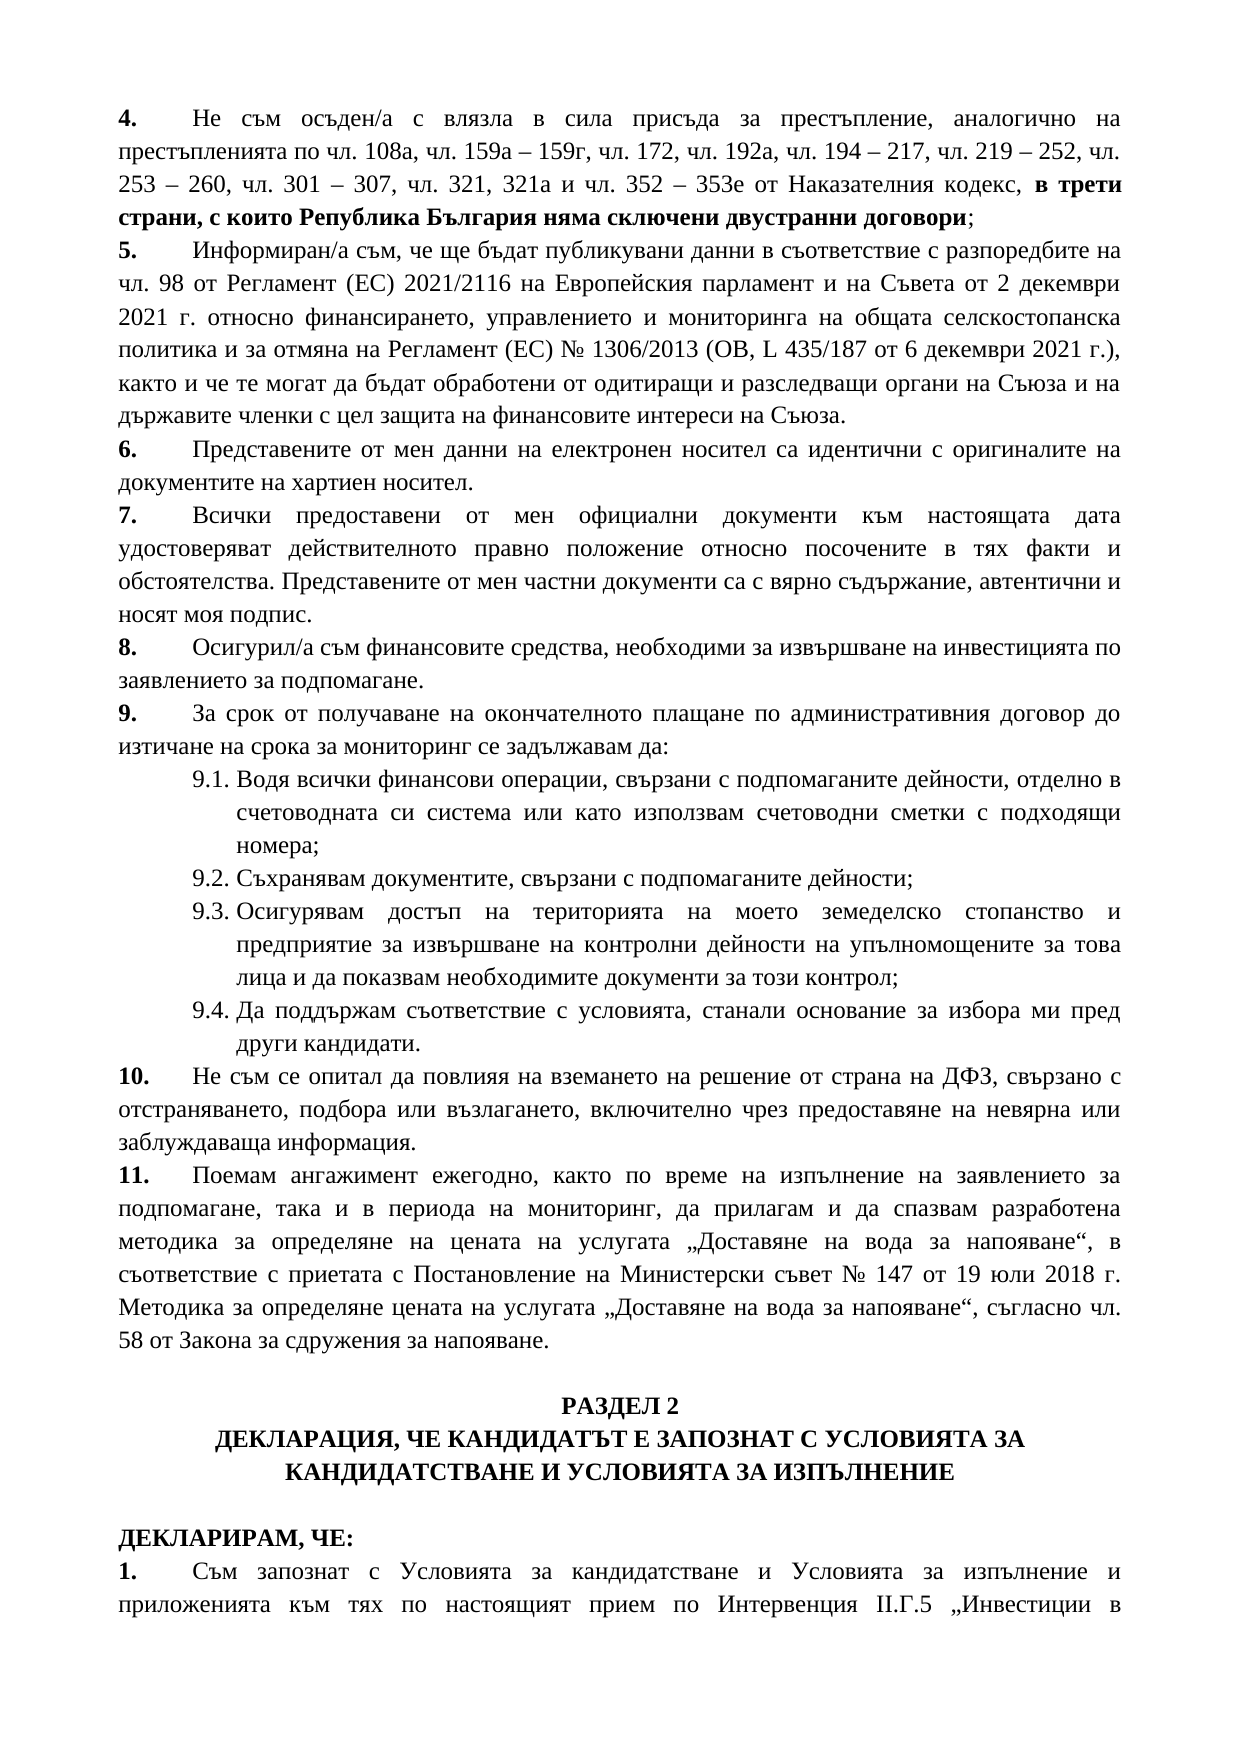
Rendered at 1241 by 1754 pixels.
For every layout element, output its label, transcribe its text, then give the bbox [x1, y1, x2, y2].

list Осигурил/а съм финансовите средства, необходими за извършване на инвестицията по заявлението за подпомагане. [118, 632, 1122, 693]
list Не съм осъден/а с влязла в сила присъда за престъпление, аналогично на престъпленията по чл. 108а, чл. 159а – 159г, чл. 172, чл. 192а, чл. 194 – 217, чл. 219 – 252, чл. 253 – 260, чл. 301 – 307, чл. 321, 321а и чл. 352 – 353е от Наказателния кодекс, в трети страни, с които Република България няма сключени двустранни договори; [118, 103, 1122, 231]
list Всички предоставени от мен официални документи към настоящата дата удостоверяват действителното правно положение относно посочените в тях факти и обстоятелства. Представените от мен частни документи са с вярно съдържание, автентични и носят моя подпис. [118, 500, 1122, 627]
list Водя всички финансови операции, свързани с подпомаганите дейности, отделно в счетоводната си система или като използвам счетоводни сметки с подходящи номера; [192, 764, 1122, 859]
list Не съм се опитал да повлияя на вземането на решение от страна на ДФЗ, свързано с отстраняването, подбора или възлагането, включително чрез предоставяне на невярна или заблуждаваща информация. [118, 1061, 1122, 1156]
list Да поддържам съответствие с условията, станали основание за избора ми пред други кандидати. [192, 995, 1122, 1057]
list Представените от мен данни на електронен носител са идентични с оригиналите на документите на хартиен носител. [118, 434, 1122, 495]
list Съхранявам документите, свързани с подпомаганите дейности; [192, 863, 1122, 892]
list За срок от получаване на окончателното плащане по административния договор до изтичане на срока за мониторинг се задължавам да: [118, 698, 1122, 759]
list Осигурявам достъп на територията на моето земеделско стопанство и предприятие за извършване на контролни дейности на упълномощените за това лица и да показвам необходимите документи за този контрол; [192, 896, 1122, 991]
text ДЕКЛАРАЦИЯ, ЧЕ КАНДИДАТЪТ Е ЗАПОЗНАТ С УСЛОВИЯТА ЗА КАНДИДАТСТВАНЕ И УСЛОВИЯТА ЗА ИЗПЪЛНЕНИЕ [118, 1424, 1122, 1486]
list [118, 1556, 1122, 1618]
text ДЕКЛАРИРАМ, ЧЕ: [118, 1523, 1122, 1552]
list Поемам ангажимент ежегодно, както по време на изпълнение на заявлението за подпомагане, така и в периода на мониторинг, да прилагам и да спазвам разработена методика за определяне на цената на услугата „Доставяне на вода за напояване“, в съответствие с приетата с Постановление на Министерски съвет № 147 от 19 юли 2018 г. Методика за определяне цената на услугата „Доставяне на вода за напояване“, съгласно чл. 58 от Закона за сдружения за напояване. [118, 1160, 1122, 1354]
text РАЗДЕЛ 2 [118, 1391, 1122, 1420]
list Информиран/а съм, че ще бъдат публикувани данни в съответствие с разпоредбите на чл. 98 от Регламент (ЕС) 2021/2116 на Европейския парламент и на Съвета от 2 декември 2021 г. относно финансирането, управлението и мониторинга на общата селскостопанска политика и за отмяна на Регламент (ЕС) № 1306/2013 (ОВ, L 435/187 от 6 декември 2021 г.), както и че те могат да бъдат обработени от одитиращи и разследващи органи на Съюза и на държавите членки с цел защита на финансовите интереси на Съюза. [118, 236, 1122, 429]
